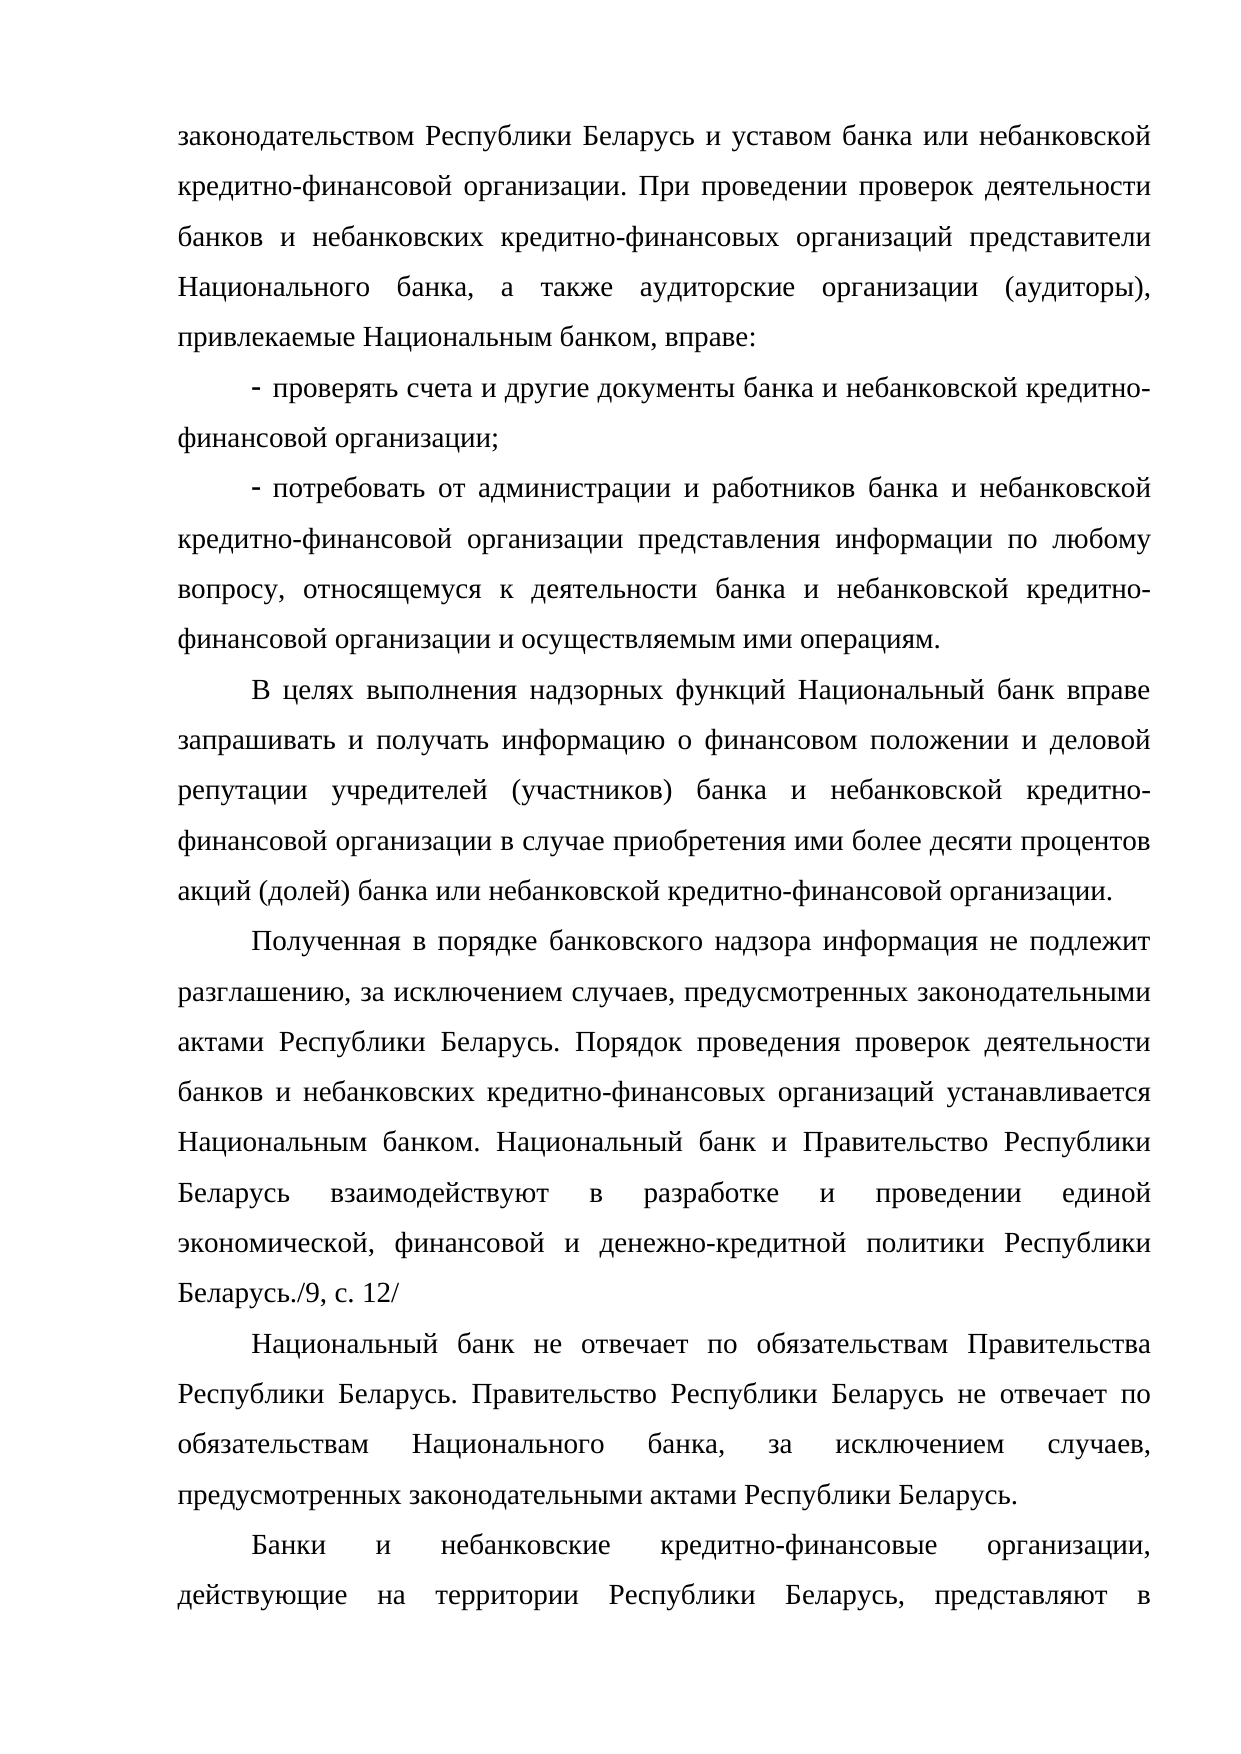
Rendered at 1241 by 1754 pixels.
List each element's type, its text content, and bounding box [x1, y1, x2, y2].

text Полученная в порядке банковского надзора информация не подлежит разглашению, за исключением случаев, предусмотренных законодательными актами Республики Беларусь. Порядок проведения проверок деятельности банков и небанковских кредитно-финансовых организаций устанавливается Национальным банком. Национальный банк и Правительство Республики Беларусь взаимодействуют в разработке и проведении единой экономической, финансовой и денежно-кредитной политики Республики Беларусь./9, с. 12/ [177, 923, 1152, 1309]
list потребовать от администрации и работников банка и небанковской кредитно-финансовой организации представления информации по любому вопросу, относящемуся к деятельности банка и небанковской кредитно-финансовой организации и осуществляемым ими операциям. [177, 470, 1152, 655]
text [177, 118, 1152, 353]
list проверять счета и другие документы банка и небанковской кредитно-финансовой организации; [177, 370, 1152, 454]
text Национальный банк не отвечает по обязательствам Правительства Республики Беларусь. Правительство Республики Беларусь не отвечает по обязательствам Национального банка, за исключением случаев, предусмотренных законодательными актами Республики Беларусь. [177, 1326, 1152, 1510]
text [177, 1527, 1152, 1611]
text В целях выполнения надзорных функций Национальный банк вправе запрашивать и получать информацию о финансовом положении и деловой репутации учредителей (участников) банка и небанковской кредитно-финансовой организации в случае приобретения ими более десяти процентов акций (долей) банка или небанковской кредитно-финансовой организации. [177, 672, 1152, 907]
